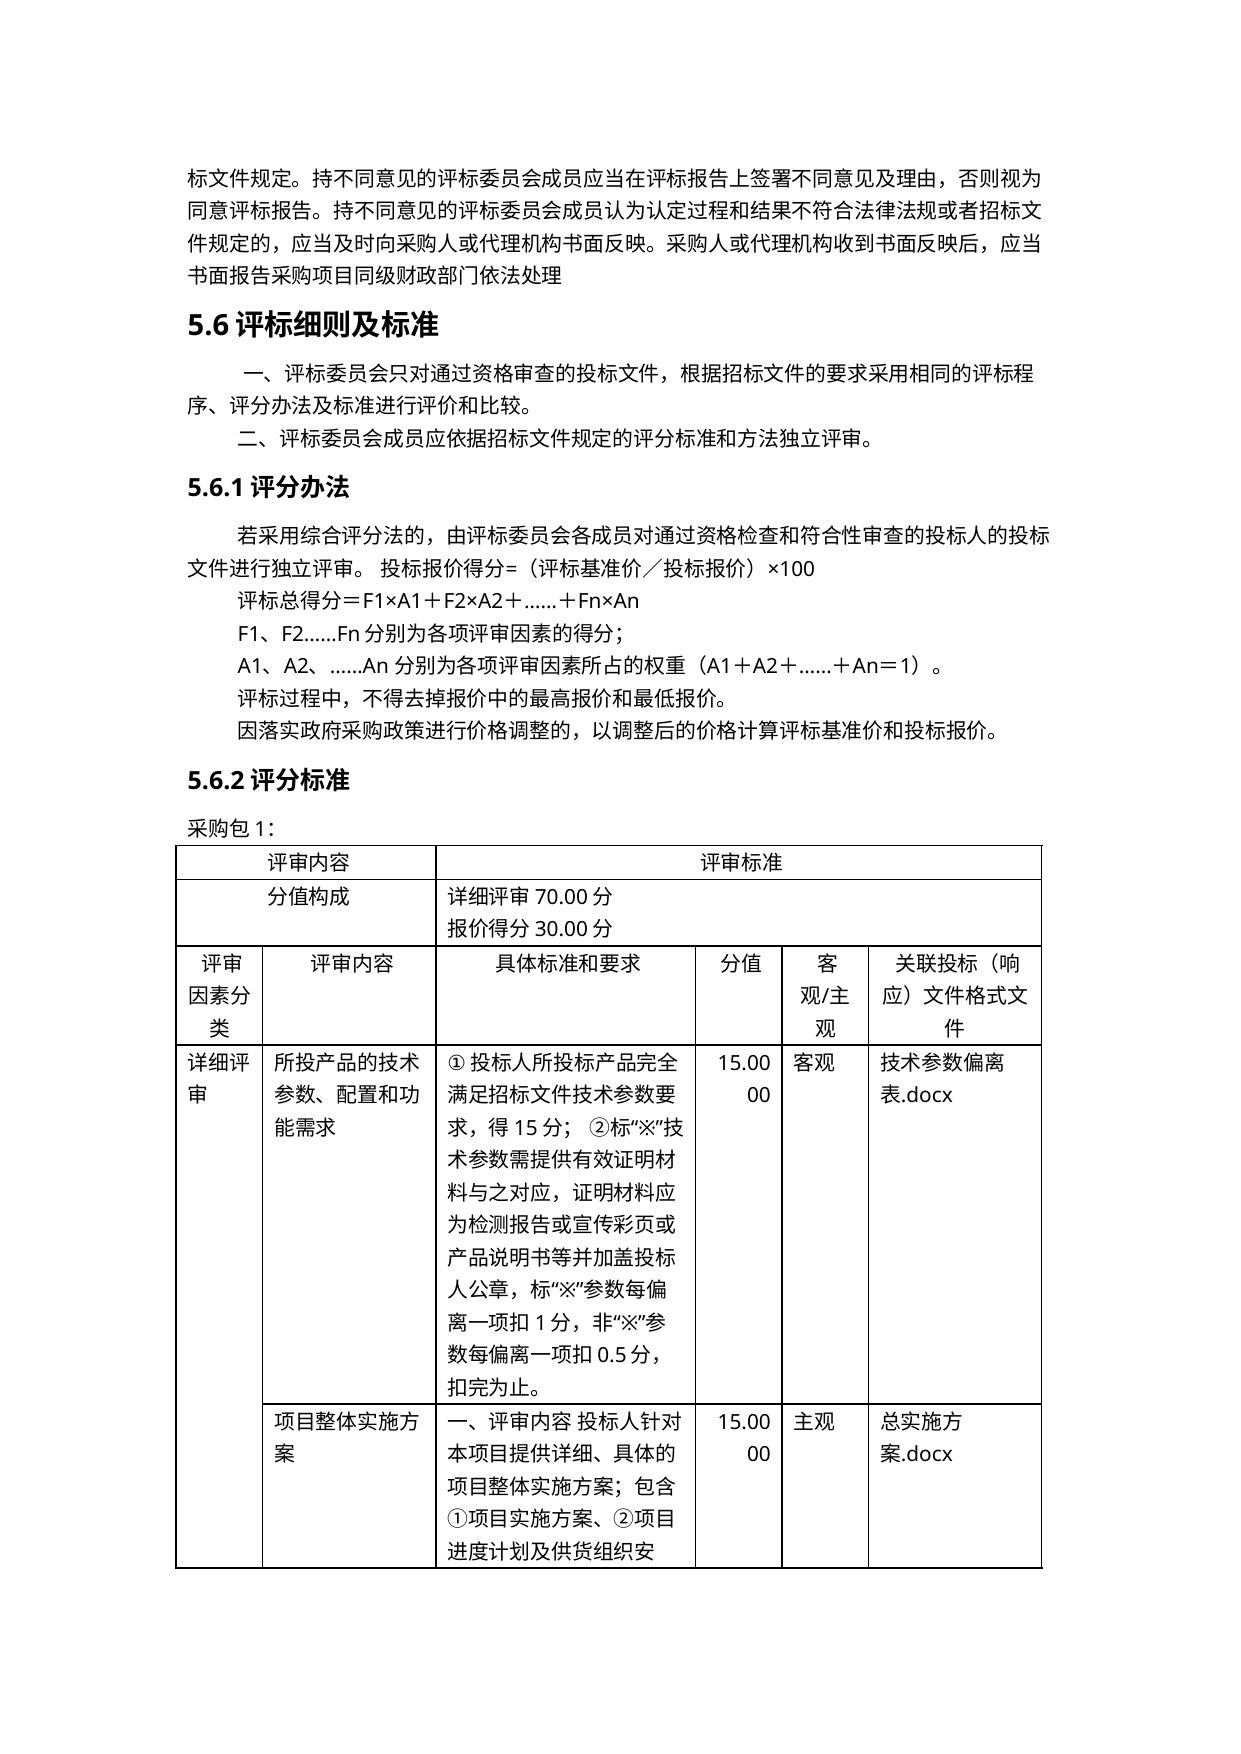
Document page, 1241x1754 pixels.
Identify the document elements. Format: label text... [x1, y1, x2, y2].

table_cell 关联投标（响应）文件格式文件 [869, 947, 1041, 1044]
text 评标过程中，不得去掉报价中的最高报价和最低报价。 [187, 682, 1053, 714]
table_cell 详细评审70.00分 报价得分30.00分 [437, 880, 1041, 945]
table_cell 分值构成 [177, 880, 435, 945]
table_cell 所投产品的技术参数、配置和功能需求 [263, 1046, 435, 1403]
text 二、评标委员会成员应依据招标文件规定的评分标准和方法独立评审。 [187, 422, 1053, 454]
text 5.6评标细则及标准 [187, 292, 1053, 357]
table_cell 评审内容 [263, 947, 435, 1044]
text 若采用综合评分法的，由评标委员会各成员对通过资格检查和符合性审查的投标人的投标文件进行独立评审。 投标报价得分=（评标基准价／投标报价）×100 [187, 519, 1053, 584]
table_cell 主观 [783, 1405, 868, 1567]
table_cell 15.0000 [696, 1405, 781, 1567]
table_cell ①投标人所投标产品完全满足招标文件技术参数要求，得15分； ②标“※”技术参数需提供有效证明材料与之对应，证明材料应为检测报告或宣传彩页或产品说明书等并加盖投标人公章，标“※”参数每偏离一项扣1分，非“※”参数每偏离一项扣0.5分，扣完为止。 [437, 1046, 695, 1403]
table_cell 技术参数偏离表.docx [869, 1046, 1041, 1403]
text 一、评标委员会只对通过资格审查的投标文件，根据招标文件的要求采用相同的评标程序、评分办法及标准进行评价和比较。 [187, 357, 1053, 422]
text F1、F2……Fn分别为各项评审因素的得分； [187, 617, 1053, 649]
text 5.6.1评分办法 [187, 454, 1053, 519]
table_cell 15.0000 [696, 1046, 781, 1403]
text 因落实政府采购政策进行价格调整的，以调整后的价格计算评标基准价和投标报价。 [187, 714, 1053, 747]
table_cell 评审因素分类 [177, 947, 262, 1044]
table_cell 客观/主观 [783, 947, 868, 1044]
table_cell 项目整体实施方案 [263, 1405, 435, 1567]
table_cell 总实施方案.docx [869, 1405, 1041, 1567]
table_cell 具体标准和要求 [437, 947, 695, 1044]
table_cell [437, 1405, 695, 1567]
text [187, 162, 1053, 292]
text A1、A2、……An 分别为各项评审因素所占的权重（A1＋A2＋……＋An＝1）。 [187, 649, 1053, 682]
text 采购包1： [187, 812, 1053, 844]
text 5.6.2评分标准 [187, 747, 1053, 812]
table_cell 客观 [783, 1046, 868, 1403]
text 评标总得分＝F1×A1＋F2×A2＋……＋Fn×An [187, 584, 1053, 617]
table_header 评审标准 [437, 846, 1041, 878]
table_cell 分值 [696, 947, 781, 1044]
table_header 评审内容 [177, 846, 435, 878]
table_cell 详细评审 [177, 1046, 262, 1567]
